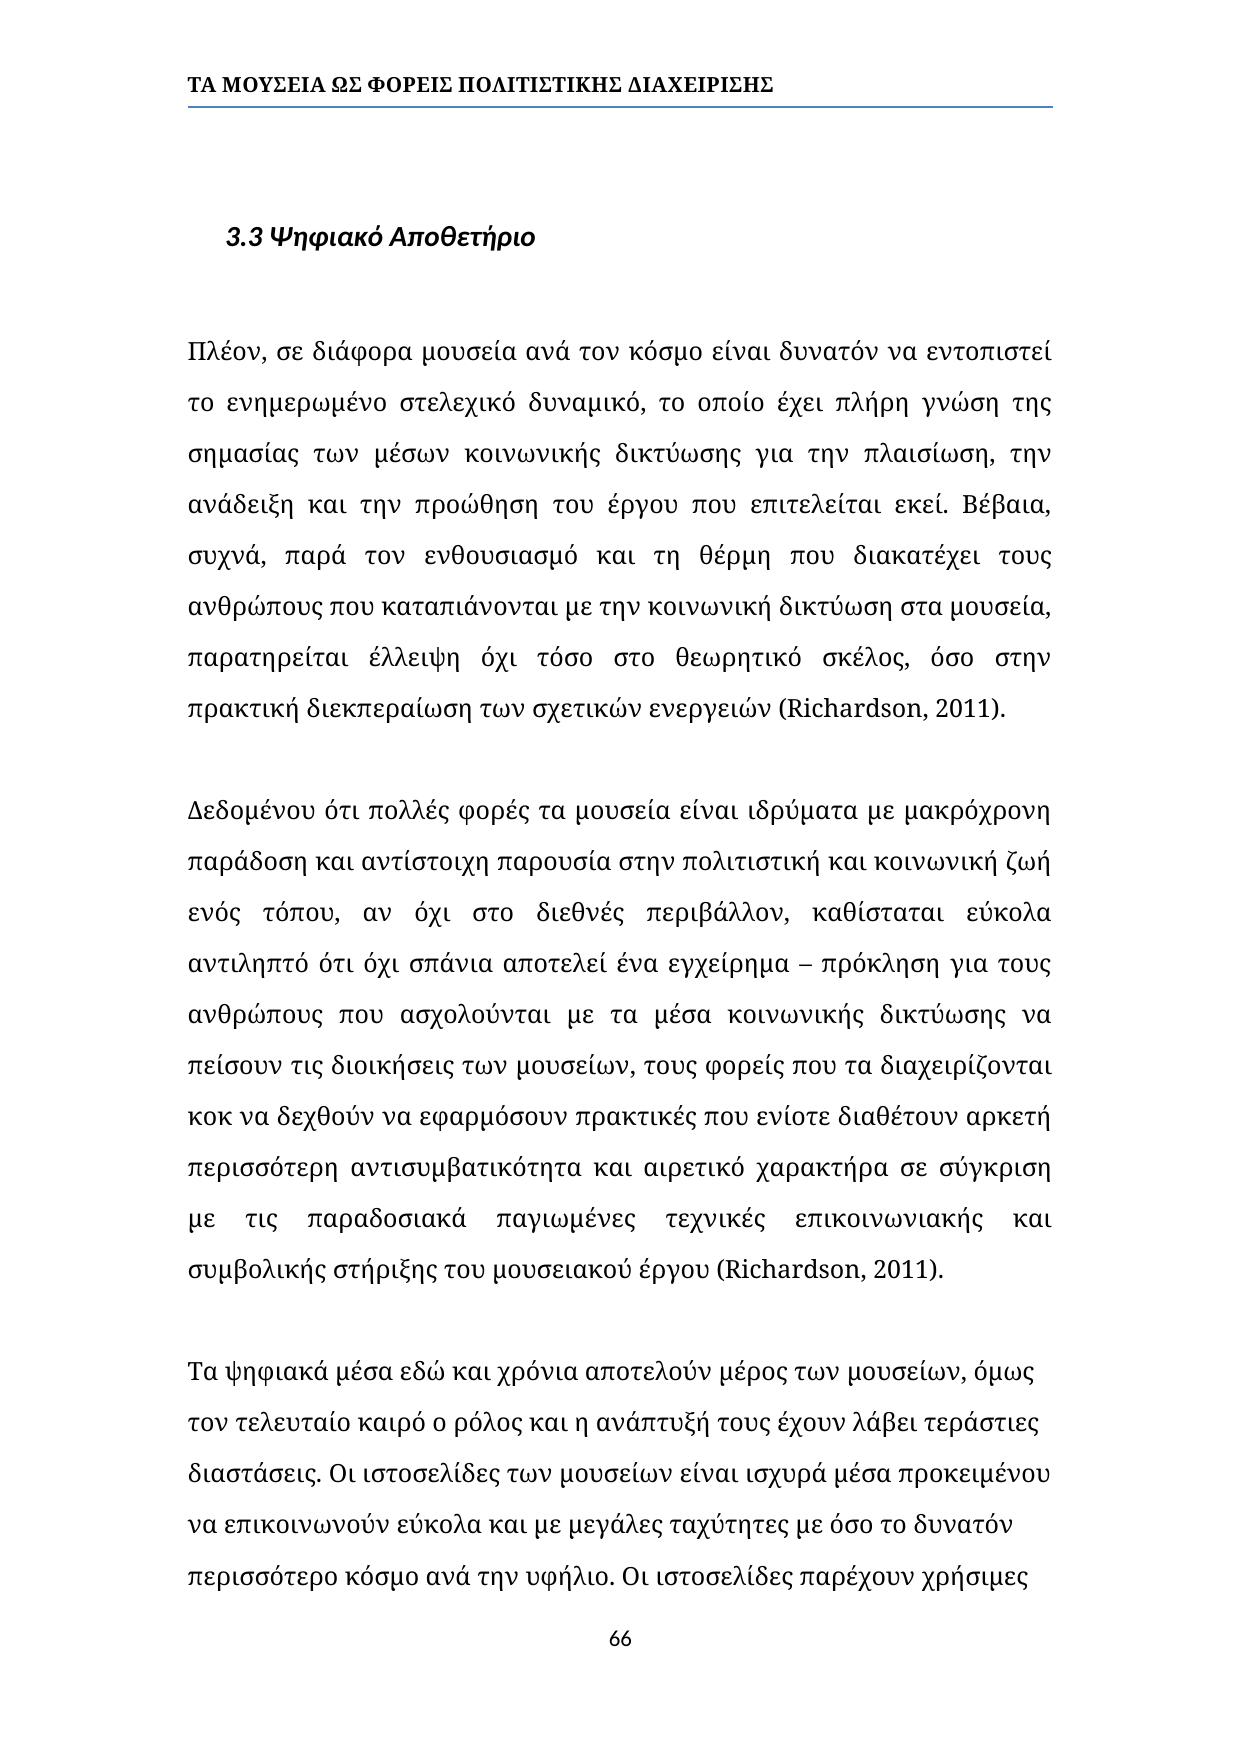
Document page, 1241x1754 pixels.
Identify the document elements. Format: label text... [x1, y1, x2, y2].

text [187, 1354, 1053, 1592]
subtitle Ψηφιακό Αποθετήριο [225, 218, 1053, 254]
text Δεδομένου ότι πολλές φορές τα μουσεία είναι ιδρύματα με μακρόχρονη παράδοση και αντίστοιχη παρουσία στην πολιτιστική και κοινωνική ζωή ενός τόπου, αν όχι στο διεθνές περιβάλλον, καθίσταται εύκολα αντιληπτό ότι όχι σπάνια αποτελεί ένα εγχείρημα – πρόκληση για τους ανθρώπους που ασχολούνται με τα μέσα κοινωνικής δικτύωσης να πείσουν τις διοικήσεις των μουσείων, τους φορείς που τα διαχειρίζονται κοκ να δεχθούν να εφαρμόσουν πρακτικές που ενίοτε διαθέτουν αρκετή περισσότερη αντισυμβατικότητα και αιρετικό χαρακτήρα σε σύγκριση με τις παραδοσιακά παγιωμένες τεχνικές επικοινωνιακής και συμβολικής στήριξης του μουσειακού έργου (Richardson, 2011). [187, 793, 1053, 1286]
text Πλέον, σε διάφορα μουσεία ανά τον κόσμο είναι δυνατόν να εντοπιστεί το ενημερωμένο στελεχικό δυναμικό, το οποίο έχει πλήρη γνώση της σημασίας των μέσων κοινωνικής δικτύωσης για την πλαισίωση, την ανάδειξη και την προώθηση του έργου που επιτελείται εκεί. Βέβαια, συχνά, παρά τον ενθουσιασμό και τη θέρμη που διακατέχει τους ανθρώπους που καταπιάνονται με την κοινωνική δικτύωση στα μουσεία, παρατηρείται έλλειψη όχι τόσο στο θεωρητικό σκέλος, όσο στην πρακτική διεκπεραίωση των σχετικών ενεργειών (Richardson, 2011). [187, 333, 1053, 724]
